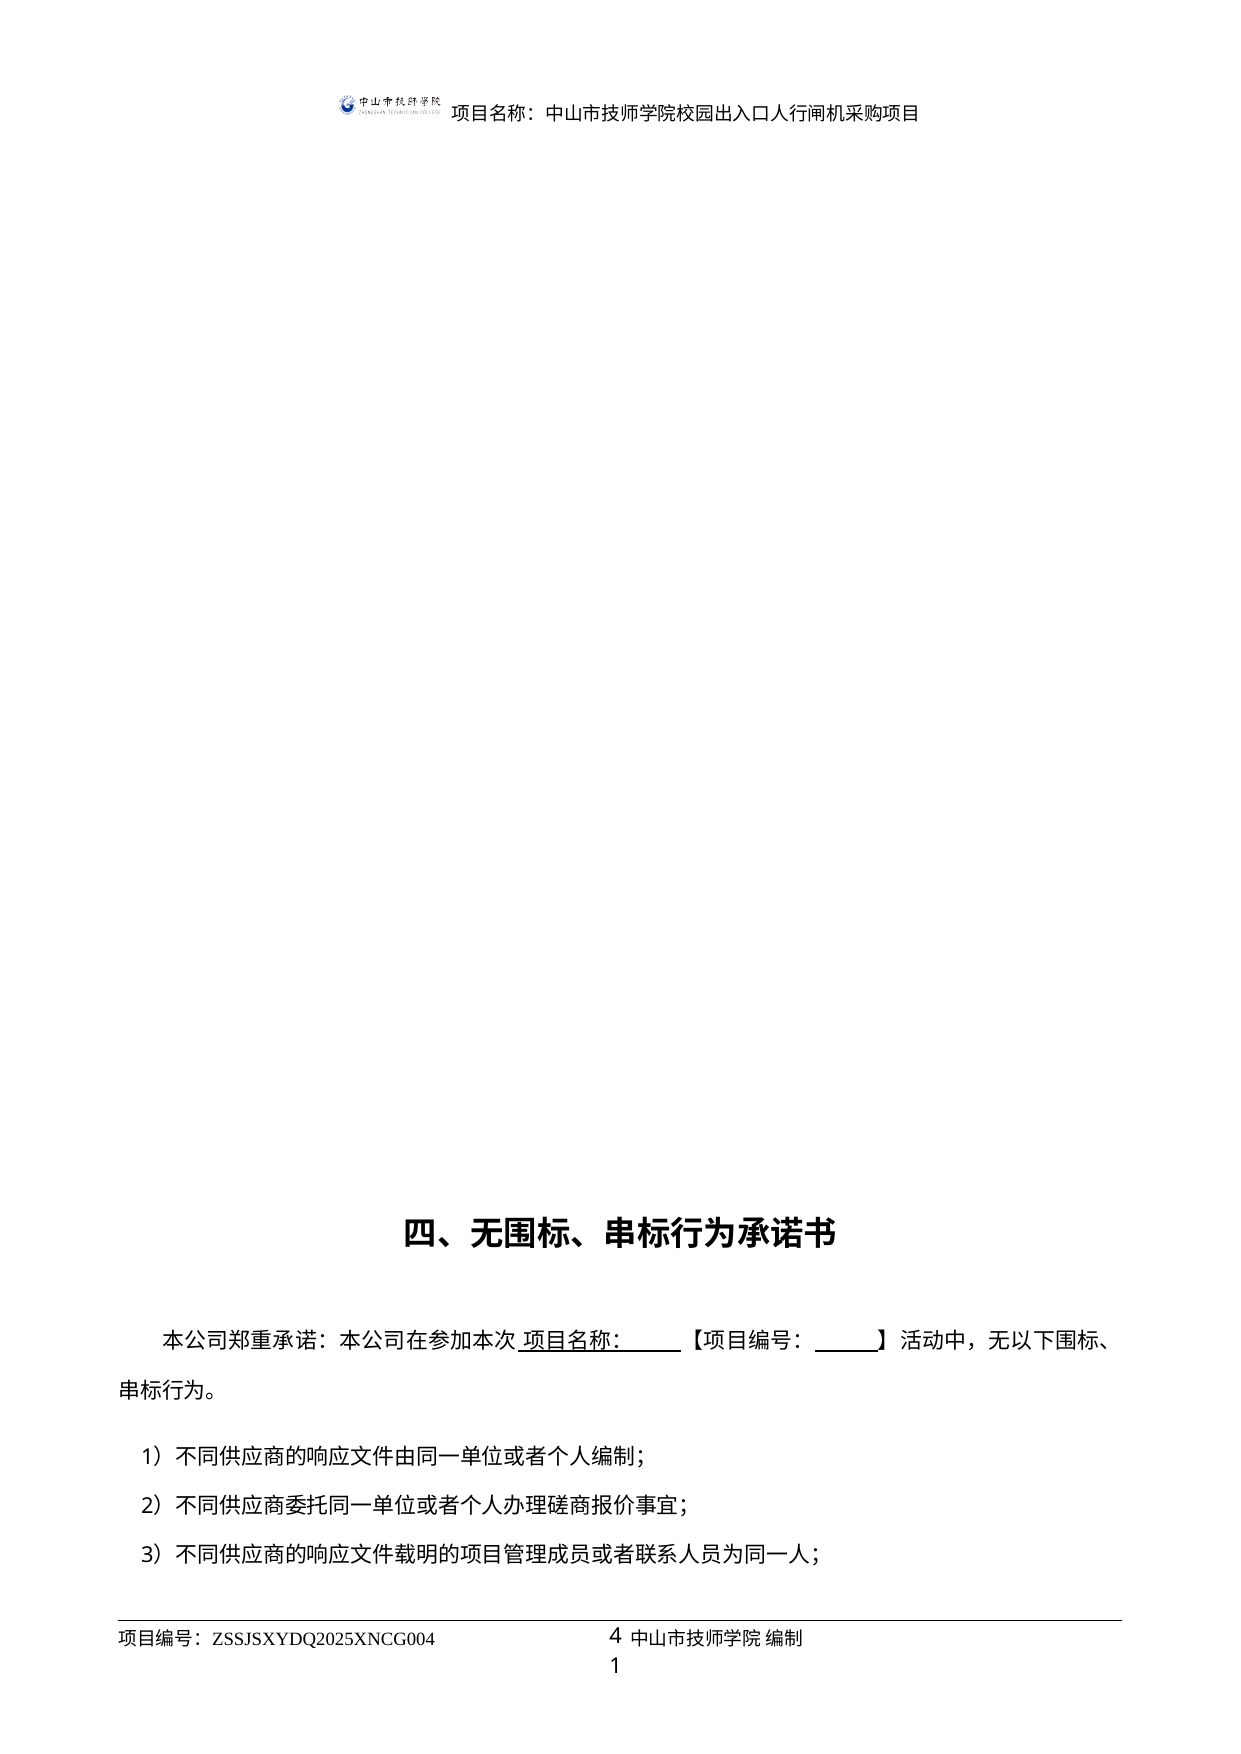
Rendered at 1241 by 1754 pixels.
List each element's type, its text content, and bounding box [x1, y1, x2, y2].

text 1）不同供应商的响应文件由同一单位或者个人编制； [118, 1438, 1122, 1471]
text 3）不同供应商的响应文件载明的项目管理成员或者联系人员为同一人； [118, 1537, 1122, 1570]
picture [332, 88, 447, 120]
subtitle 无围标、串标行为承诺书 [118, 1198, 1122, 1264]
text 2）不同供应商委托同一单位或者个人办理磋商报价事宜； [118, 1487, 1122, 1521]
text 本公司郑重承诺：本公司在参加本次 项目名称： 【项目编号： 】活动中，无以下围标、串标行为。 [118, 1322, 1122, 1406]
